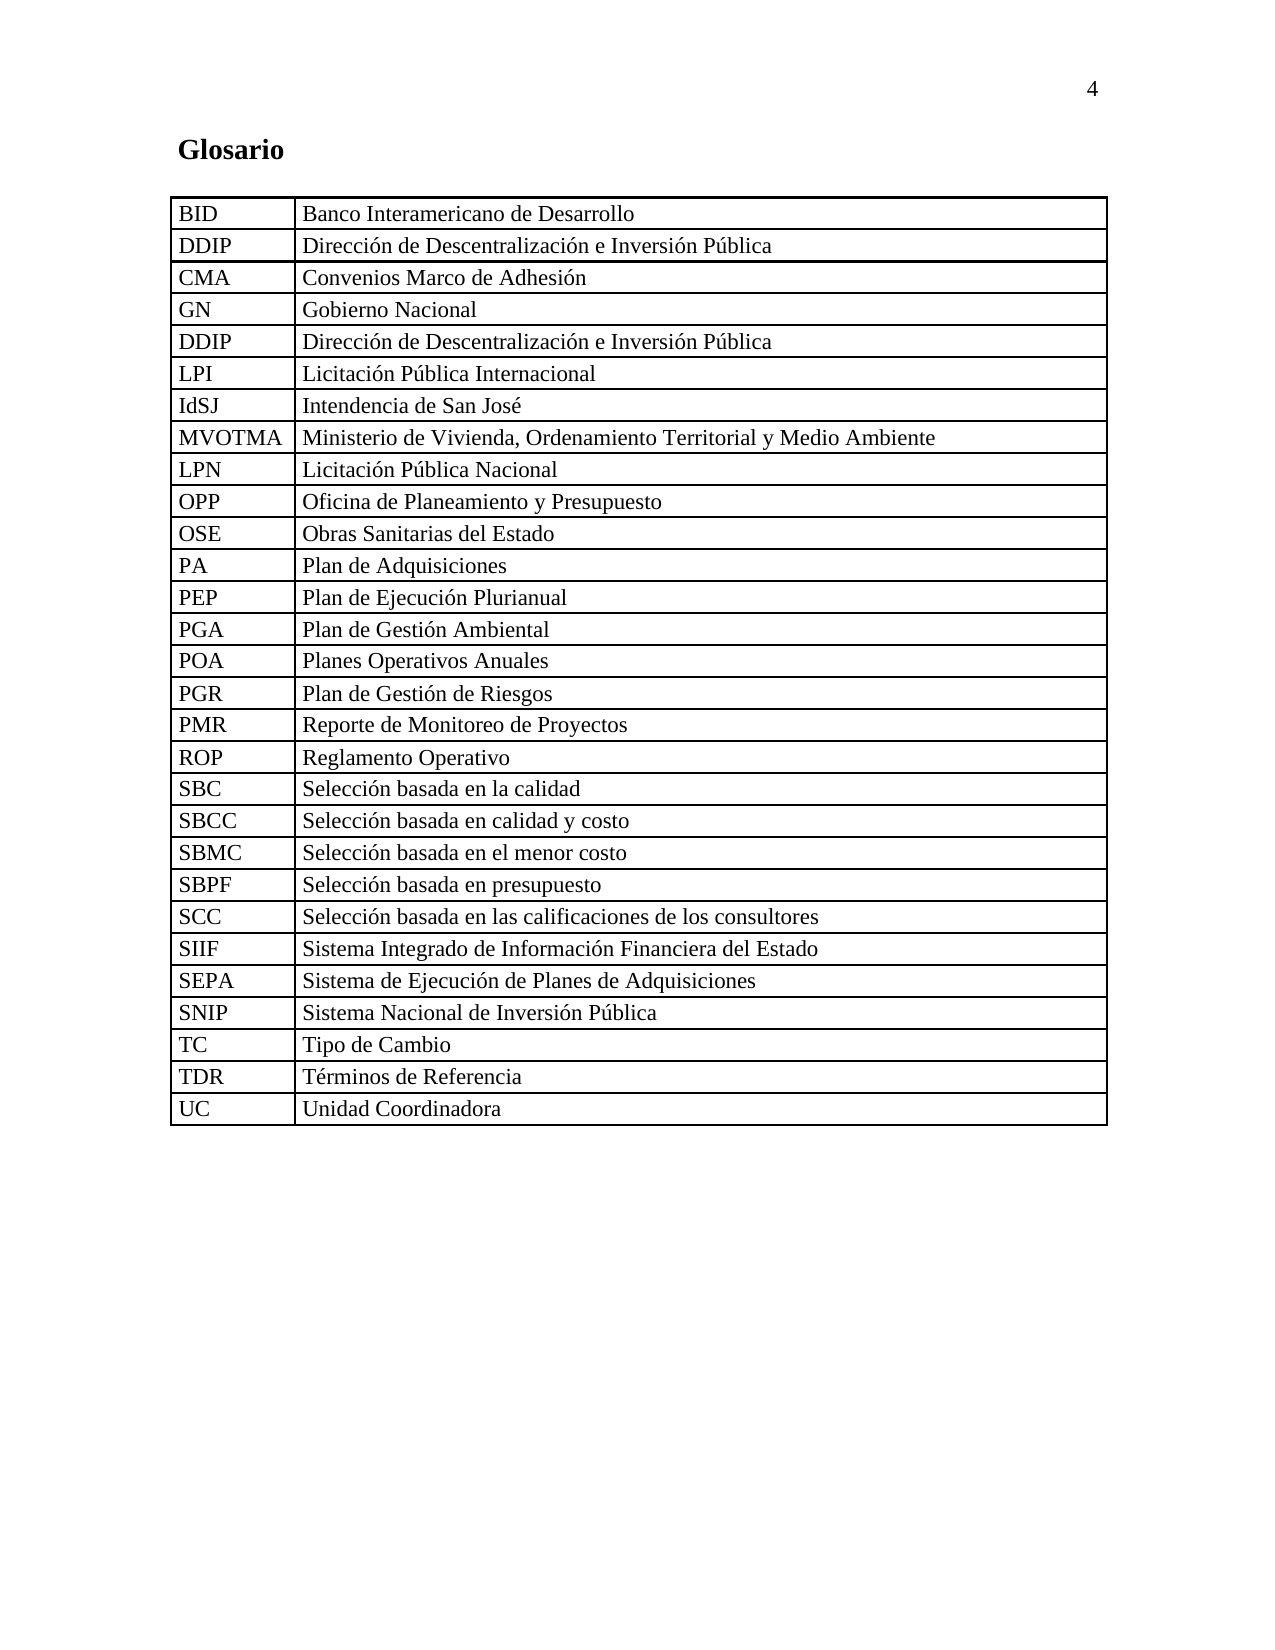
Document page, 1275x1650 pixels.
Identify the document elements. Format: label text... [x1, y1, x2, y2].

table_cell PGR [172, 678, 294, 708]
subtitle Glosario [177, 132, 1105, 166]
table_cell PEP [172, 582, 294, 612]
table_cell Términos de Referencia [296, 1062, 1106, 1092]
table_cell Selección basada en el menor costo [296, 838, 1106, 868]
table_cell CMA [172, 263, 294, 292]
table_cell Selección basada en las calificaciones de los consultores [296, 902, 1106, 932]
table_cell Sistema de Ejecución de Planes de Adquisiciones [296, 966, 1106, 996]
table_cell OPP [172, 486, 294, 516]
table_cell LPN [172, 454, 294, 484]
table_cell Licitación Pública Nacional [296, 454, 1106, 484]
table_cell Selección basada en presupuesto [296, 870, 1106, 900]
table_cell Obras Sanitarias del Estado [296, 518, 1106, 548]
table_cell IdSJ [172, 390, 294, 420]
table_cell Convenios Marco de Adhesión [296, 263, 1106, 292]
table_cell GN [172, 294, 294, 324]
table_cell OSE [172, 518, 294, 548]
table_cell Dirección de Descentralización e Inversión Pública [296, 326, 1106, 356]
table_cell UC [172, 1094, 294, 1124]
table_cell Reglamento Operativo [296, 742, 1106, 772]
table_cell SEPA [172, 966, 294, 996]
table_cell SBPF [172, 870, 294, 900]
table_cell SBC [172, 774, 294, 804]
table_cell Licitación Pública Internacional [296, 358, 1106, 388]
table_cell ROP [172, 742, 294, 772]
table_cell LPI [172, 358, 294, 388]
table_cell Unidad Coordinadora [296, 1094, 1106, 1124]
table_cell Intendencia de San José [296, 390, 1106, 420]
table_cell Oficina de Planeamiento y Presupuesto [296, 486, 1106, 516]
table_cell Selección basada en calidad y costo [296, 806, 1106, 836]
table_cell Selección basada en la calidad [296, 774, 1106, 804]
table_cell Ministerio de Vivienda, Ordenamiento Territorial y Medio Ambiente [296, 422, 1106, 452]
table_header BID [172, 199, 294, 228]
table_cell Dirección de Descentralización e Inversión Pública [296, 230, 1106, 260]
table_cell TC [172, 1030, 294, 1060]
table_cell Plan de Ejecución Plurianual [296, 582, 1106, 612]
table_cell Plan de Adquisiciones [296, 550, 1106, 580]
table_cell Tipo de Cambio [296, 1030, 1106, 1060]
table_cell SIIF [172, 934, 294, 964]
table_cell Sistema Integrado de Información Financiera del Estado [296, 934, 1106, 964]
table_cell MVOTMA [172, 422, 294, 452]
table_cell Plan de Gestión Ambiental [296, 614, 1106, 644]
table_cell TDR [172, 1062, 294, 1092]
table_cell SNIP [172, 998, 294, 1028]
table_cell DDIP [172, 326, 294, 356]
table_cell PA [172, 550, 294, 580]
table_cell DDIP [172, 230, 294, 260]
table_cell Planes Operativos Anuales [296, 646, 1106, 676]
table_cell POA [172, 646, 294, 676]
table_cell Reporte de Monitoreo de Proyectos [296, 710, 1106, 740]
table_cell SCC [172, 902, 294, 932]
table_cell PMR [172, 710, 294, 740]
table_cell Plan de Gestión de Riesgos [296, 678, 1106, 708]
table_cell PGA [172, 614, 294, 644]
table_cell SBCC [172, 806, 294, 836]
table_cell Gobierno Nacional [296, 294, 1106, 324]
table_cell Sistema Nacional de Inversión Pública [296, 998, 1106, 1028]
table_cell SBMC [172, 838, 294, 868]
table_header Banco Interamericano de Desarrollo [296, 199, 1106, 228]
